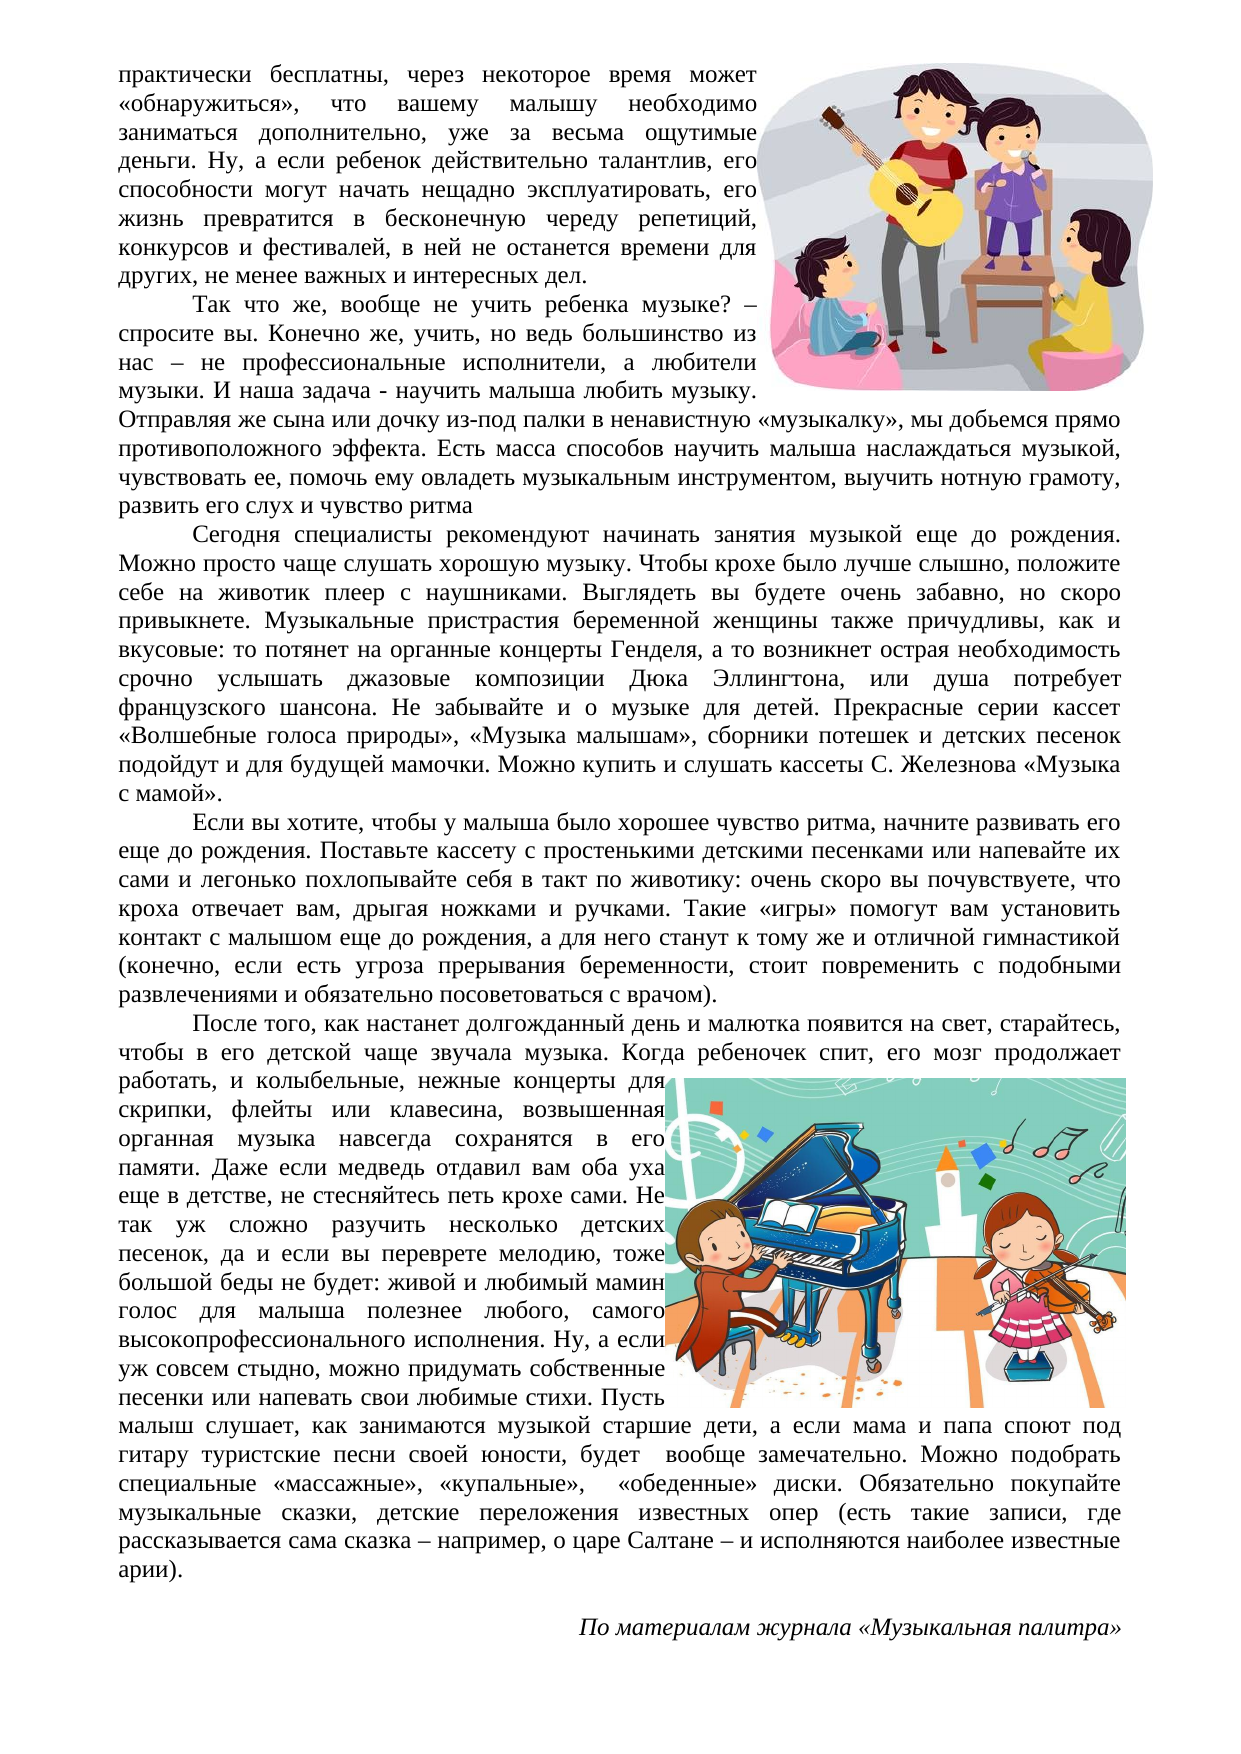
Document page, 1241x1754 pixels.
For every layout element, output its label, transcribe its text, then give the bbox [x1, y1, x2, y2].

text По материалам журнала «Музыкальная палитра» [118, 1612, 1122, 1640]
picture [757, 63, 1153, 391]
picture [665, 1078, 1126, 1408]
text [118, 59, 1122, 289]
text Сегодня специалисты рекомендуют начинать занятия музыкой еще до рождения. Можно просто чаще слушать хорошую музыку. Чтобы крохе было лучше слышно, положите себе на животик плеер с наушниками. Выглядеть вы будете очень забавно, но скоро привыкнете. Музыкальные пристрастия беременной женщины также причудливы, как и вкусовые: то потянет на органные концерты Генделя, а то возникнет острая необходимость срочно услышать джазовые композиции Дюка Эллингтона, или душа потребует французского шансона. Не забывайте и о музыке для детей. Прекрасные серии кассет «Волшебные голоса природы», «Музыка малышам», сборники потешек и детских песенок подойдут и для будущей мамочки. Можно купить и слушать кассеты С. Железнова «Музыка с мамой». [118, 519, 1122, 807]
text Если вы хотите, чтобы у малыша было хорошее чувство ритма, начните развивать его еще до рождения. Поставьте кассету с простенькими детскими песенками или напевайте их сами и легонько похлопывайте себя в такт по животику: очень скоро вы почувствуете, что кроха отвечает вам, дрыгая ножками и ручками. Такие «игры» помогут вам установить контакт с малышом еще до рождения, а для него станут к тому же и отличной гимнастикой (конечно, если есть угроза прерывания беременности, стоит повременить с подобными развлечениями и обязательно посоветоваться с врачом). [118, 807, 1122, 1008]
text Так что же, вообще не учить ребенка музыке? – спросите вы. Конечно же, учить, но ведь большинство из нас – не профессиональные исполнители, а любители музыки. И наша задача - научить малыша любить музыку. Отправляя же сына или дочку из-под палки в ненавистную «музыкалку», мы добьемся прямо противоположного эффекта. Есть масса способов научить малыша наслаждаться музыкой, чувствовать ее, помочь ему овладеть музыкальным инструментом, выучить нотную грамоту, развить его слух и чувство ритма [118, 289, 1122, 519]
